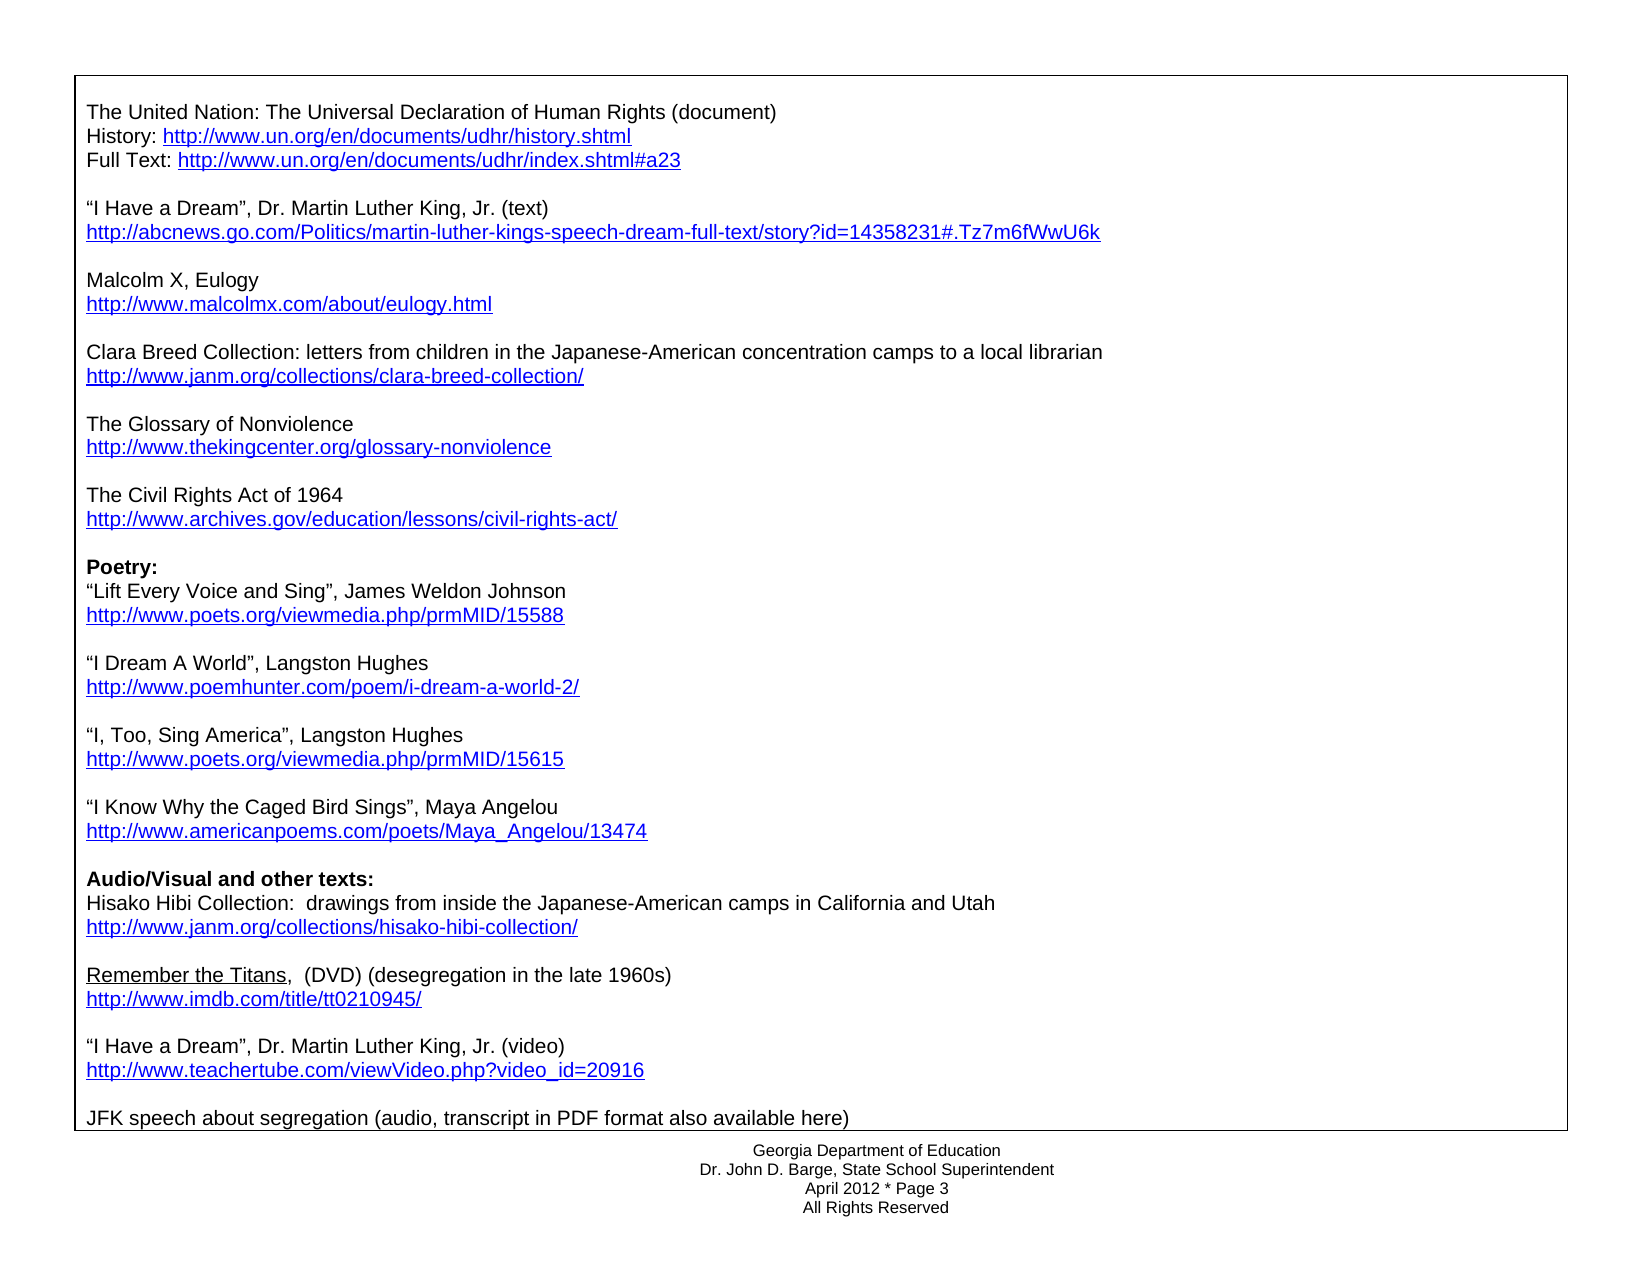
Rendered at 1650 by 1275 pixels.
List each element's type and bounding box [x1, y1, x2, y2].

table_header [76, 76, 1567, 1130]
